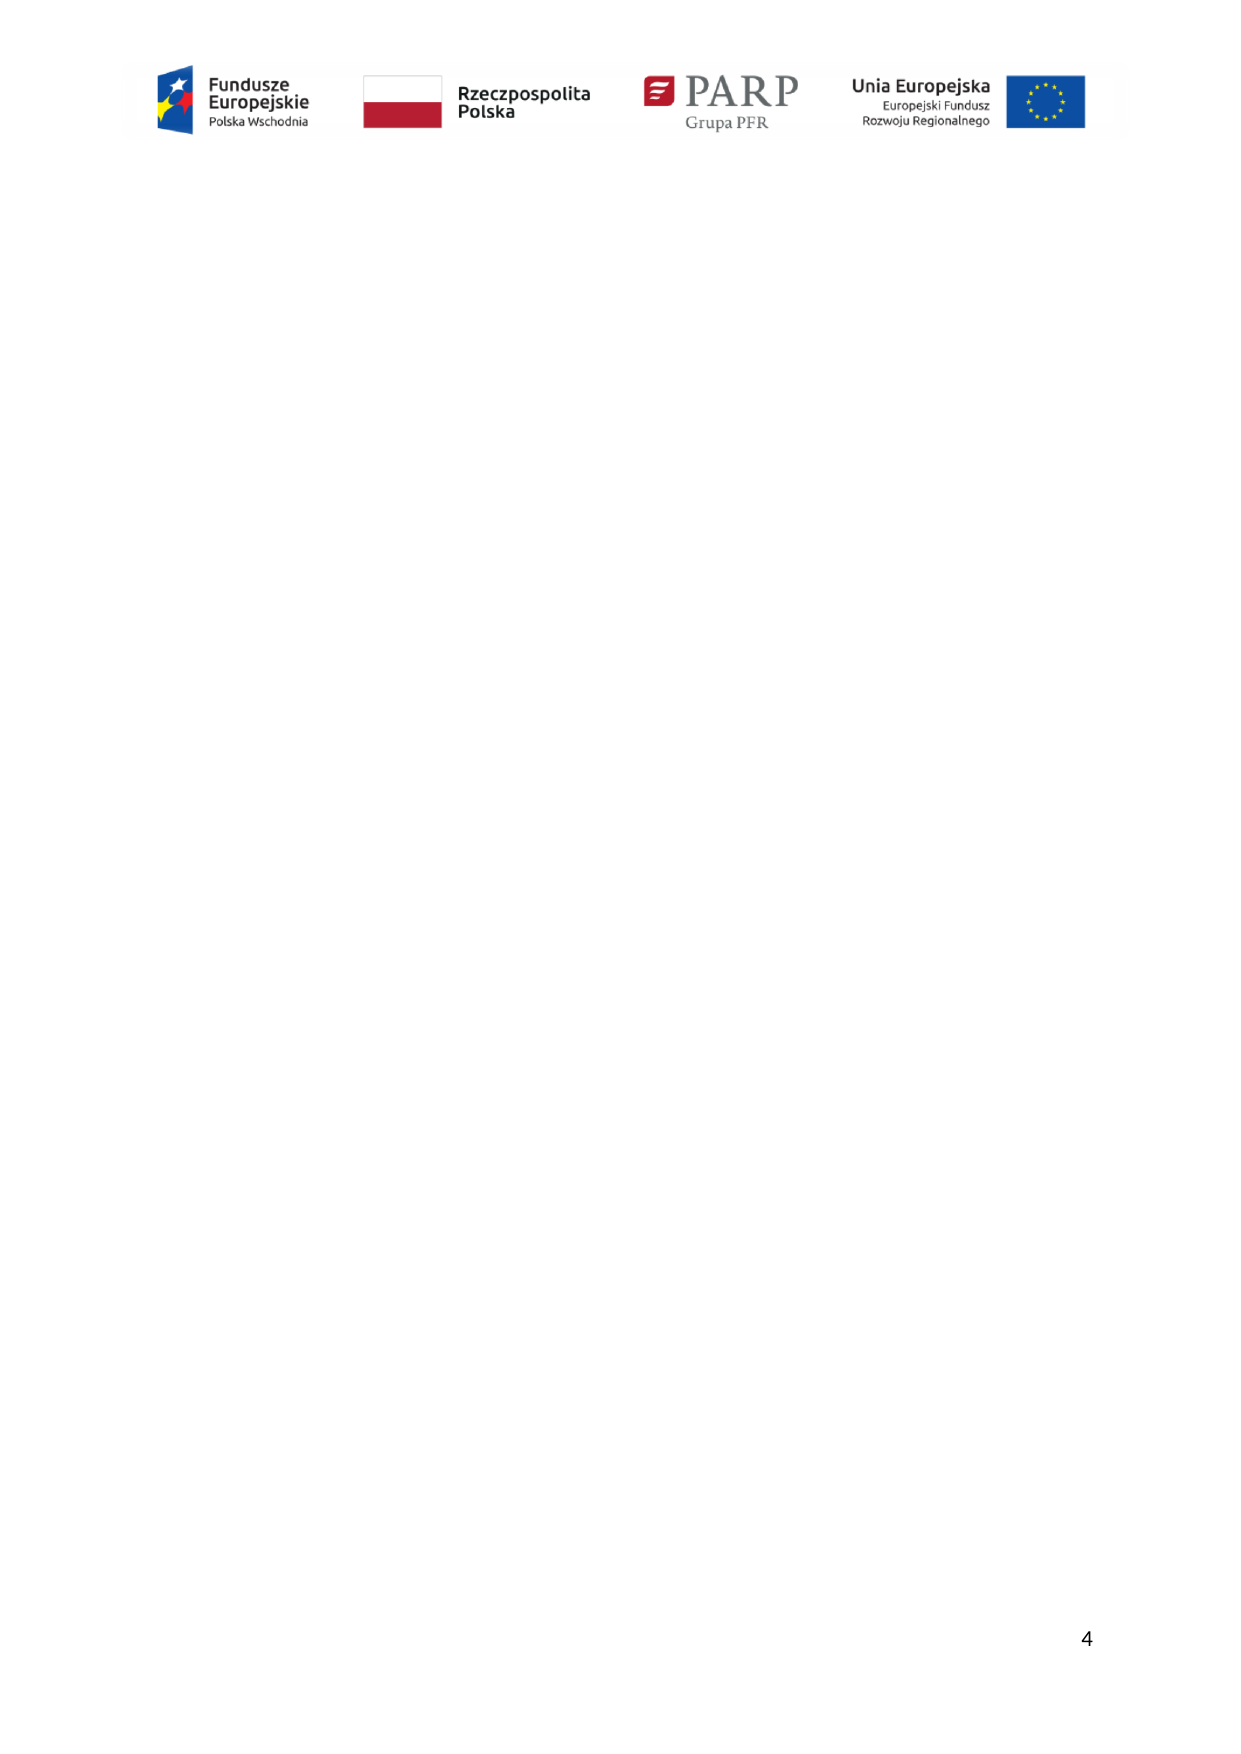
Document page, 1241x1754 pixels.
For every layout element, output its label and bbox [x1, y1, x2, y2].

picture [103, 44, 1147, 157]
